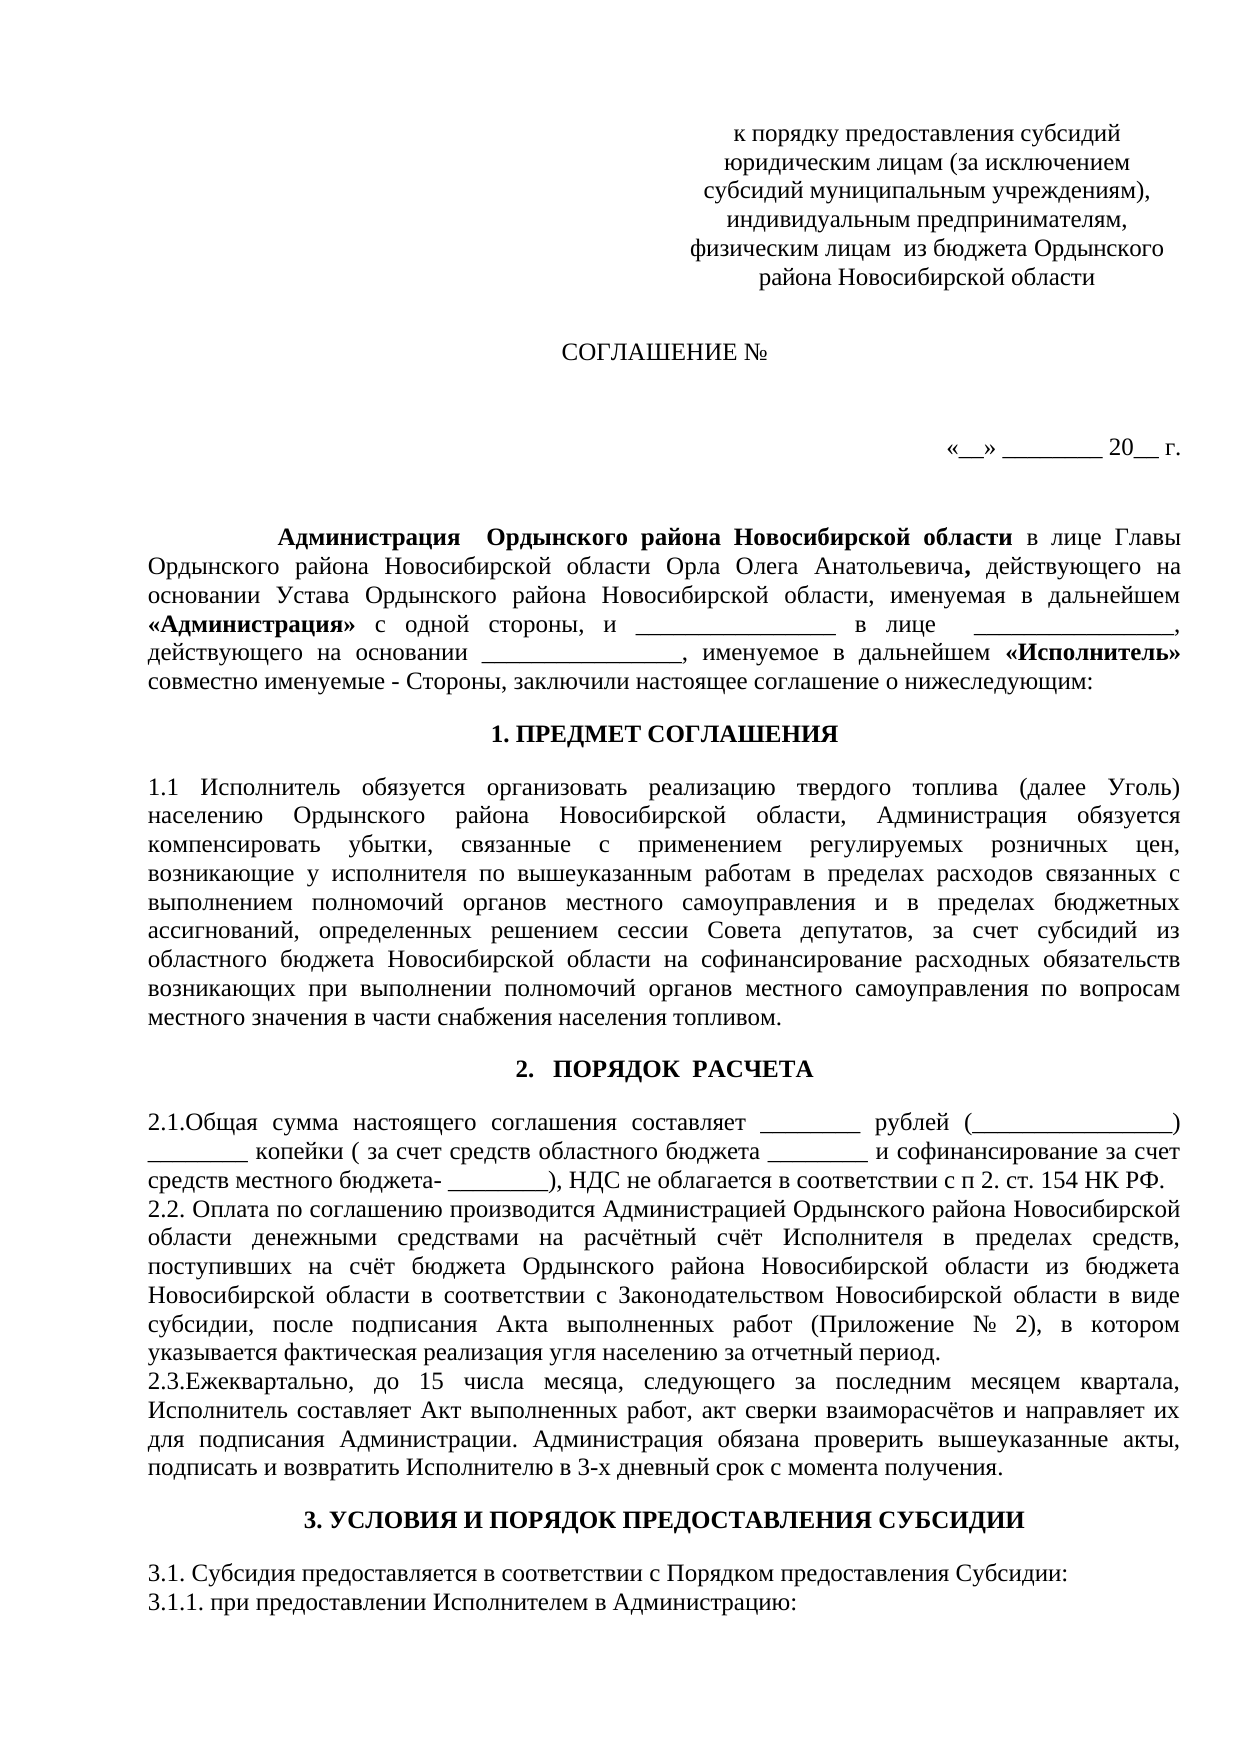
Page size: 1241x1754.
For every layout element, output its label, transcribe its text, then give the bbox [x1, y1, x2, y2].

text 1. ПРЕДМЕТ СОГЛАШЕНИЯ [148, 719, 1181, 748]
text 3.1.1. при предоставлении Исполнителем в Администрацию: [148, 1587, 1181, 1616]
text Администрация Ордынского района Новосибирской области в лице Главы Ордынского района Новосибирской области Орла Олега Анатольевича, действующего на основании Устава Ордынского района Новосибирской области, именуемая в дальнейшем «Администрация» с одной стороны, и ________________ в лице ________________, действующего на основании ________________, именуемое в дальнейшем «Исполнитель» совместно именуемые - Стороны, заключили настоящее соглашение о нижеследующим: [148, 522, 1181, 695]
text 3. УСЛОВИЯ И ПОРЯДОК ПРЕДОСТАВЛЕНИЯ СУБСИДИИ [148, 1505, 1181, 1534]
text 2.2. Оплата по соглашению производится Администрацией Ордынского района Новосибирской области денежными средствами на расчётный счёт Исполнителя в пределах средств, поступивших на счёт бюджета Ордынского района Новосибирской области из бюджета Новосибирской области в соответствии с Законодательством Новосибирской области в виде субсидии, после подписания Акта выполненных работ (Приложение № 2), в котором указывается фактическая реализация угля населению за отчетный период. [148, 1194, 1181, 1366]
text 2.1.Общая сумма настоящего соглашения составляет ________ рублей (________________) ________ копейки ( за счет средств областного бюджета ________ и софинансирование за счет средств местного бюджета- ________), НДС не облагается в соответствии с п 2. ст. 154 НК РФ. [148, 1107, 1181, 1194]
text к порядку предоставления субсидий юридическим лицам (за исключением субсидий муниципальным учреждениям), индивидуальным предпринимателям, физическим лицам из бюджета Ордынского района Новосибирской области [673, 118, 1181, 291]
text CОГЛАШЕНИЕ № [148, 337, 1181, 366]
text 2. ПОРЯДОК РАСЧЕТА [148, 1054, 1181, 1083]
text 2.3.Ежеквартально, до 15 числа месяца, следующего за последним месяцем квартала, Исполнитель составляет Акт выполненных работ, акт сверки взаиморасчётов и направляет их для подписания Администрации. Администрация обязана проверить вышеуказанные акты, подписать и возвратить Исполнителю в 3-х дневный срок с момента получения. [148, 1366, 1181, 1481]
text 3.1. Субсидия предоставляется в соответствии с Порядком предоставления Субсидии: [148, 1558, 1181, 1587]
text «__» ________ 20__ г. [148, 432, 1181, 461]
text 1.1 Исполнитель обязуется организовать реализацию твердого топлива (далее Уголь) населению Ордынского района Новосибирской области, Администрация обязуется компенсировать убытки, связанные с применением регулируемых розничных цен, возникающие у исполнителя по вышеуказанным работам в пределах расходов связанных с выполнением полномочий органов местного самоуправления и в пределах бюджетных ассигнований, определенных решением сессии Совета депутатов, за счет субсидий из областного бюджета Новосибирской области на софинансирование расходных обязательств возникающих при выполнении полномочий органов местного самоуправления по вопросам местного значения в части снабжения населения топливом. [148, 772, 1181, 1031]
